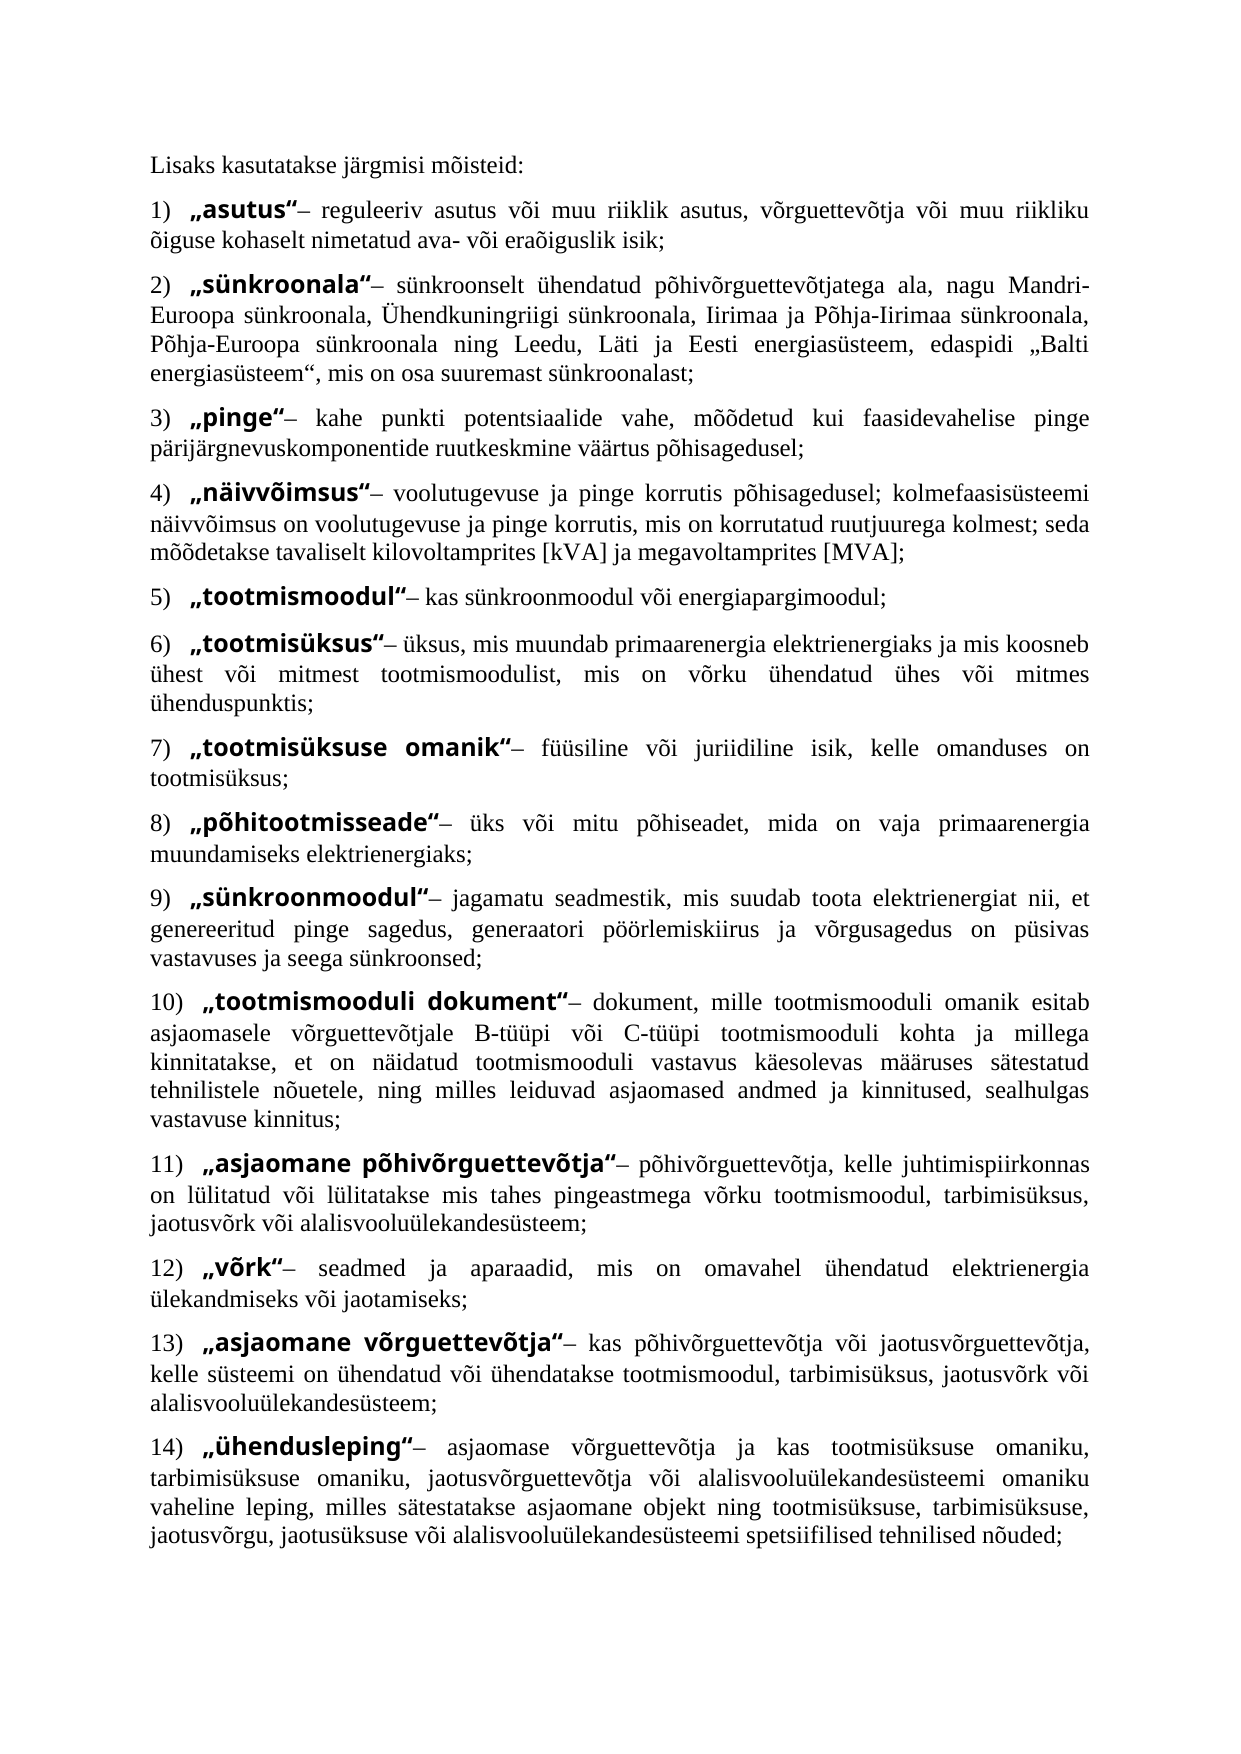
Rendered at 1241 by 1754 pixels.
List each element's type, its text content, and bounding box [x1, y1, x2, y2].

text 3) „pinge“– kahe punkti potentsiaalide vahe, mõõdetud kui faasidevahelise pinge pärijärgnevuskomponentide ruutkeskmine väärtus põhisagedusel; [150, 399, 1090, 462]
text 11) „asjaomane põhivõrguettevõtja“– põhivõrguettevõtja, kelle juhtimispiirkonnas on lülitatud või lülitatakse mis tahes pingeastmega võrku tootmismoodul, tarbimisüksus, jaotusvõrk või alalisvooluülekandesüsteem; [150, 1146, 1090, 1237]
text 4) „näivvõimsus“– voolutugevuse ja pinge korrutis põhisagedusel; kolmefaasisüsteemi näivvõimsus on voolutugevuse ja pinge korrutis, mis on korrutatud ruutjuurega kolmest; seda mõõdetakse tavaliselt kilovoltamprites [kVA] ja megavoltamprites [MVA]; [150, 475, 1090, 566]
text 9) „sünkroonmoodul“– jagamatu seadmestik, mis suudab toota elektrienergiat nii, et genereeritud pinge sagedus, generaatori pöörlemiskiirus ja võrgusagedus on püsivas vastavuses ja seega sünkroonsed; [150, 880, 1090, 972]
text 1) „asutus“– reguleeriv asutus või muu riiklik asutus, võrguettevõtja või muu riikliku õiguse kohaselt nimetatud ava- või eraõiguslik isik; [150, 191, 1090, 254]
text 8) „põhitootmisseade“– üks või mitu põhiseadet, mida on vaja primaarenergia muundamiseks elektrienergiaks; [150, 805, 1090, 867]
text 13) „asjaomane võrguettevõtja“– kas põhivõrguettevõtja või jaotusvõrguettevõtja, kelle süsteemi on ühendatud või ühendatakse tootmismoodul, tarbimisüksus, jaotusvõrk või alalisvooluülekandesüsteem; [150, 1325, 1090, 1417]
text 14) „ühendusleping“– asjaomase võrguettevõtja ja kas tootmisüksuse omaniku, tarbimisüksuse omaniku, jaotusvõrguettevõtja või alalisvooluülekandesüsteemi omaniku vaheline leping, milles sätestatakse asjaomane objekt ning tootmisüksuse, tarbimisüksuse, jaotusvõrgu, jaotusüksuse või alalisvooluülekandesüsteemi spetsiifilised tehnilised nõuded; [150, 1429, 1090, 1549]
text Lisaks kasutatakse järgmisi mõisteid: [150, 150, 1090, 179]
text 10) „tootmismooduli dokument“– dokument, mille tootmismooduli omanik esitab asjaomasele võrguettevõtjale B-tüüpi või C-tüüpi tootmismooduli kohta ja millega kinnitatakse, et on näidatud tootmismooduli vastavus käesolevas määruses sätestatud tehnilistele nõuetele, ning milles leiduvad asjaomased andmed ja kinnitused, sealhulgas vastavuse kinnitus; [150, 984, 1090, 1133]
text 7) „tootmisüksuse omanik“– füüsiline või juriidiline isik, kelle omanduses on tootmisüksus; [150, 729, 1090, 792]
text 6) „tootmisüksus“– üksus, mis muundab primaarenergia elektrienergiaks ja mis koosneb ühest või mitmest tootmismoodulist, mis on võrku ühendatud ühes või mitmes ühenduspunktis; [150, 625, 1090, 717]
text 12) „võrk“– seadmed ja aparaadid, mis on omavahel ühendatud elektrienergia ülekandmiseks või jaotamiseks; [150, 1250, 1090, 1312]
text 5) „tootmismoodul“– kas sünkroonmoodul või energiapargimoodul; [150, 579, 1090, 613]
text 2) „sünkroonala“– sünkroonselt ühendatud põhivõrguettevõtjatega ala, nagu Mandri-Euroopa sünkroonala, Ühendkuningriigi sünkroonala, Iirimaa ja Põhja-Iirimaa sünkroonala, Põhja-Euroopa sünkroonala ning Leedu, Läti ja Eesti energiasüsteem, edaspidi „Balti energiasüsteem“, mis on osa suuremast sünkroonalast; [150, 267, 1090, 387]
